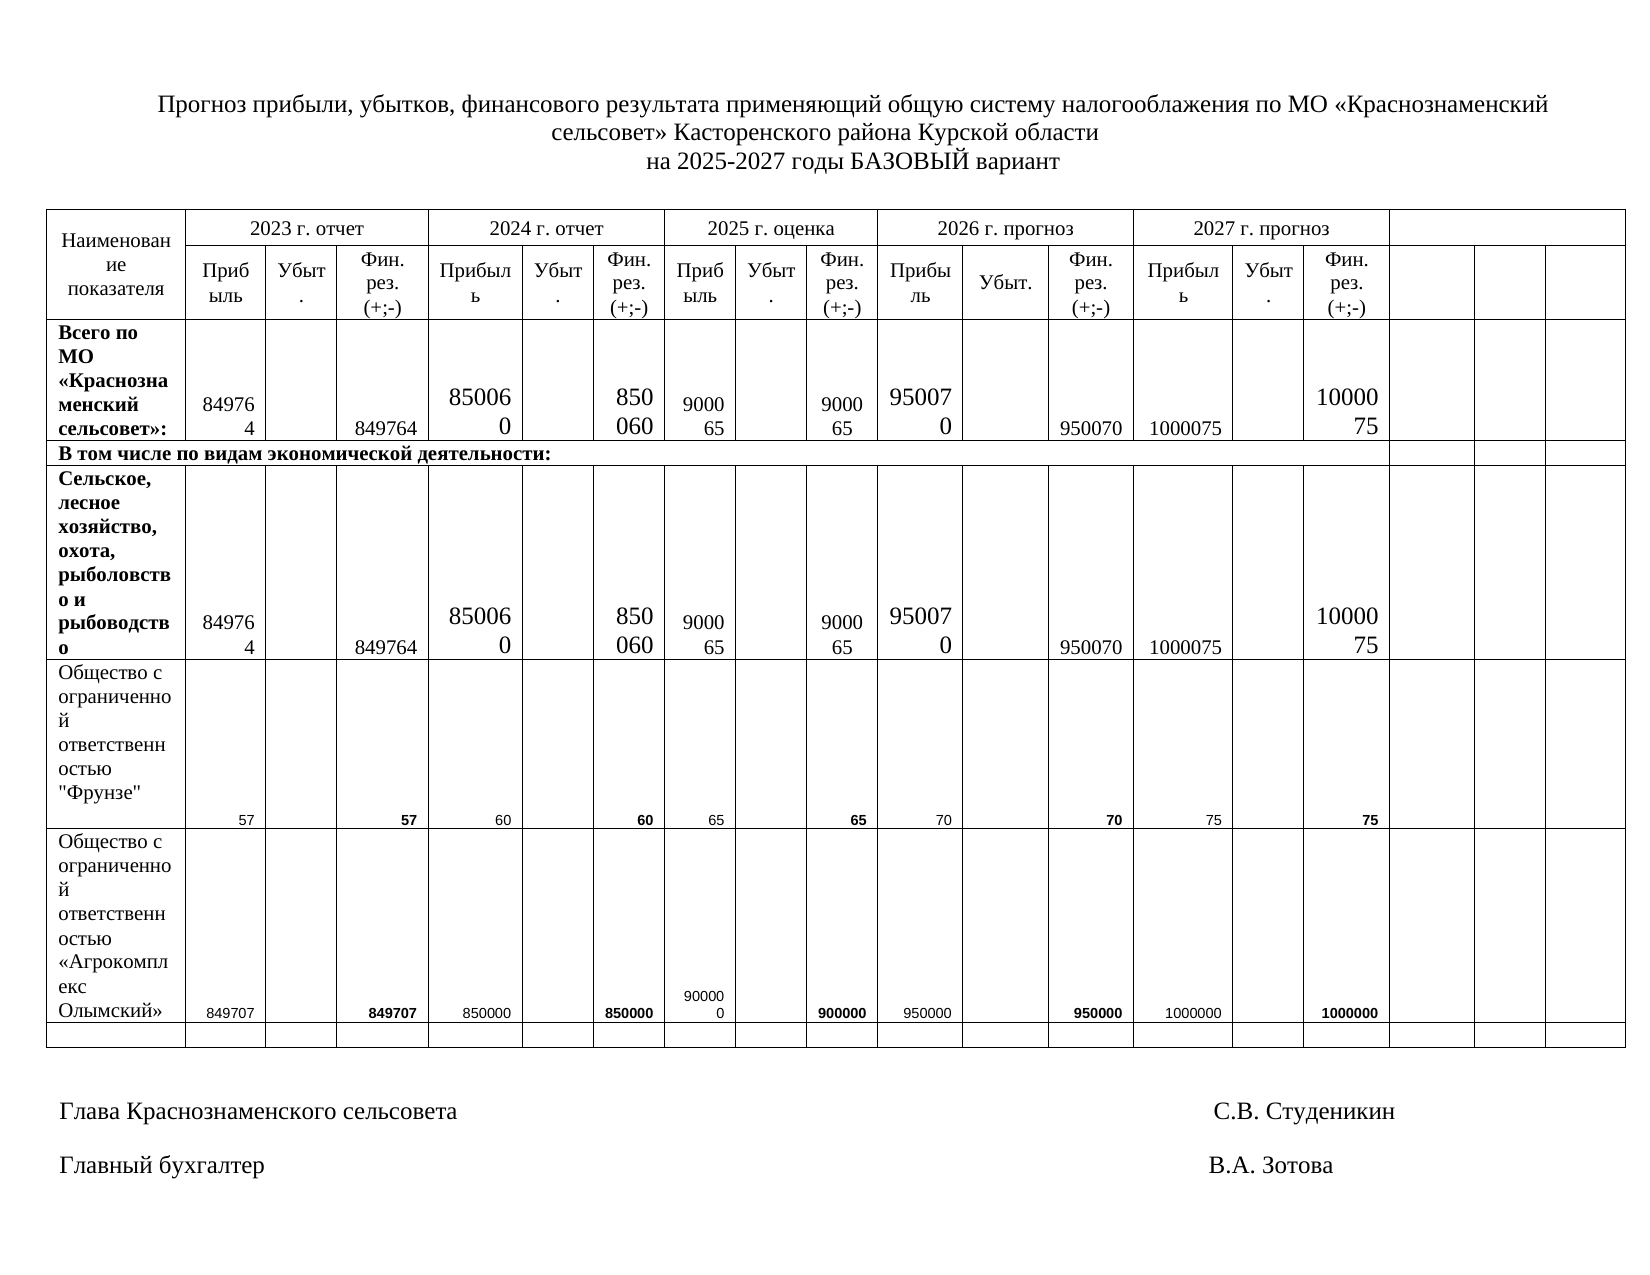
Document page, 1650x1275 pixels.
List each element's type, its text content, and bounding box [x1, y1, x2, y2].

table_cell Прибыль [1134, 246, 1232, 319]
table_cell [736, 660, 806, 828]
table_cell Прибыль [429, 246, 522, 319]
table_header 2027 г. прогноз [1134, 210, 1389, 245]
table_cell [1049, 1023, 1133, 1047]
table_cell [1546, 466, 1625, 659]
table_cell 1000000 [1304, 829, 1389, 1022]
table_cell 950000 [1049, 829, 1133, 1022]
table_cell Фин. рез. (+;-) [807, 246, 877, 319]
table_cell [963, 660, 1048, 828]
table_cell 850060 [594, 320, 664, 440]
table_cell 75 [1134, 660, 1232, 828]
table_cell [523, 829, 593, 1022]
table_cell [1546, 246, 1625, 319]
table_cell [1390, 320, 1474, 440]
table_cell Фин. рез. (+;-) [1304, 246, 1389, 319]
table_cell 900065 [807, 320, 877, 440]
table_cell [1546, 441, 1625, 465]
table_cell [736, 466, 806, 659]
table_cell [963, 1023, 1048, 1047]
table_cell Прибыль [665, 246, 735, 319]
table_cell 60 [594, 660, 664, 828]
table_cell [1475, 320, 1545, 440]
table_cell [266, 829, 336, 1022]
table_cell 849707 [186, 829, 265, 1022]
table_cell 850060 [594, 466, 664, 659]
table_cell [1390, 829, 1474, 1022]
table_cell 900065 [665, 466, 735, 659]
table_cell [266, 660, 336, 828]
table_cell [523, 660, 593, 828]
table_cell Прибыль [878, 246, 962, 319]
table_cell [266, 320, 336, 440]
table_cell [963, 829, 1048, 1022]
text на 2025-2027 годы БАЗОВЫЙ вариант [59, 146, 1591, 175]
table_cell 850060 [429, 466, 522, 659]
table_cell [1475, 246, 1545, 319]
table_cell [1546, 829, 1625, 1022]
table_cell 900000 [807, 829, 877, 1022]
table_cell [1475, 660, 1545, 828]
table_cell 849764 [337, 466, 428, 659]
text Прогноз прибыли, убытков, финансового результата применяющий общую систему налогооблажения по МО «Краснознаменский сельсовет» Касторенского района Курской области [59, 89, 1591, 146]
table_cell [1233, 466, 1303, 659]
table_cell [523, 466, 593, 659]
table_cell [1233, 660, 1303, 828]
table_cell 1000075 [1134, 320, 1232, 440]
table_cell Убыт. [523, 246, 593, 319]
table_header Наименование показателя [47, 210, 185, 319]
table_cell 950070 [1049, 320, 1133, 440]
table_cell 950000 [878, 829, 962, 1022]
table_cell Убыт. [1233, 246, 1303, 319]
table_cell 900065 [665, 320, 735, 440]
table_cell [1390, 1023, 1474, 1047]
table_cell 60 [429, 660, 522, 828]
table_cell Всего по МО «Краснознаменский сельсовет»: [47, 320, 185, 440]
table_cell Фин. рез. (+;-) [594, 246, 664, 319]
table_cell 950070 [878, 320, 962, 440]
table_cell 849764 [186, 320, 265, 440]
text Главный бухгалтер В.А. Зотова [59, 1150, 1591, 1178]
table_cell [1546, 660, 1625, 828]
table_cell Общество с ограниченной ответственностью "Фрунзе" [47, 660, 185, 828]
table_cell 849764 [186, 466, 265, 659]
table_cell 1000075 [1134, 466, 1232, 659]
table_cell 950070 [1049, 466, 1133, 659]
table_cell [1304, 1023, 1389, 1047]
table_cell [47, 1023, 185, 1047]
table_cell 57 [337, 660, 428, 828]
table_cell 1000075 [1304, 320, 1389, 440]
text Глава Краснознаменского сельсовета С.В. Студеникин [59, 1096, 1591, 1125]
table_cell 900065 [807, 466, 877, 659]
table_cell 1000000 [1134, 829, 1232, 1022]
table_header 2024 г. отчет [429, 210, 664, 245]
table_cell [1546, 1023, 1625, 1047]
table_cell 65 [807, 660, 877, 828]
table_cell [429, 1023, 522, 1047]
table_cell [736, 320, 806, 440]
table_cell [186, 1023, 265, 1047]
table_cell 849764 [337, 320, 428, 440]
table_cell [1475, 466, 1545, 659]
table_cell [1390, 441, 1474, 465]
table_cell 1000075 [1304, 466, 1389, 659]
table_cell [736, 1023, 806, 1047]
table_cell [1390, 660, 1474, 828]
table_cell [1546, 320, 1625, 440]
table_cell 70 [1049, 660, 1133, 828]
table_cell [736, 829, 806, 1022]
table_cell Сельское, лесное хозяйство, охота, рыболовство и рыбоводство [47, 466, 185, 659]
table_cell 65 [665, 660, 735, 828]
table_cell [337, 1023, 428, 1047]
table_cell 850060 [429, 320, 522, 440]
table_cell [1233, 320, 1303, 440]
table_cell 70 [878, 660, 962, 828]
table_cell [1475, 829, 1545, 1022]
table_cell [266, 466, 336, 659]
table_header 2026 г. прогноз [878, 210, 1133, 245]
table_cell Прибыль [186, 246, 265, 319]
table_cell [523, 320, 593, 440]
table_cell [963, 466, 1048, 659]
table_cell [963, 320, 1048, 440]
table_cell Убыт. [963, 246, 1048, 319]
table_cell [807, 1023, 877, 1047]
table_cell [1475, 441, 1545, 465]
table_cell 849707 [337, 829, 428, 1022]
table_cell [665, 1023, 735, 1047]
table_cell [1475, 1023, 1545, 1047]
table_cell [878, 1023, 962, 1047]
table_header 2025 г. оценка [665, 210, 877, 245]
table_header 2023 г. отчет [186, 210, 428, 245]
table_cell Убыт. [266, 246, 336, 319]
table_cell [523, 1023, 593, 1047]
table_cell Общество с ограниченной ответственностью «Агрокомплекс Олымский» [47, 829, 185, 1022]
table_cell 850000 [594, 829, 664, 1022]
table_cell 57 [186, 660, 265, 828]
table_cell 900000 [665, 829, 735, 1022]
table_cell [1233, 829, 1303, 1022]
table_cell 950070 [878, 466, 962, 659]
table_cell [1390, 466, 1474, 659]
table_cell [1390, 246, 1474, 319]
table_cell [1134, 1023, 1232, 1047]
table_header [1390, 210, 1625, 245]
table_cell 850000 [429, 829, 522, 1022]
table_cell [1233, 1023, 1303, 1047]
table_cell [594, 1023, 664, 1047]
table_cell 75 [1304, 660, 1389, 828]
table_cell Убыт. [736, 246, 806, 319]
table_cell Фин. рез. (+;-) [1049, 246, 1133, 319]
table_cell В том числе по видам экономической деятельности: [47, 441, 1389, 465]
table_cell [266, 1023, 336, 1047]
table_cell Фин. рез. (+;-) [337, 246, 428, 319]
